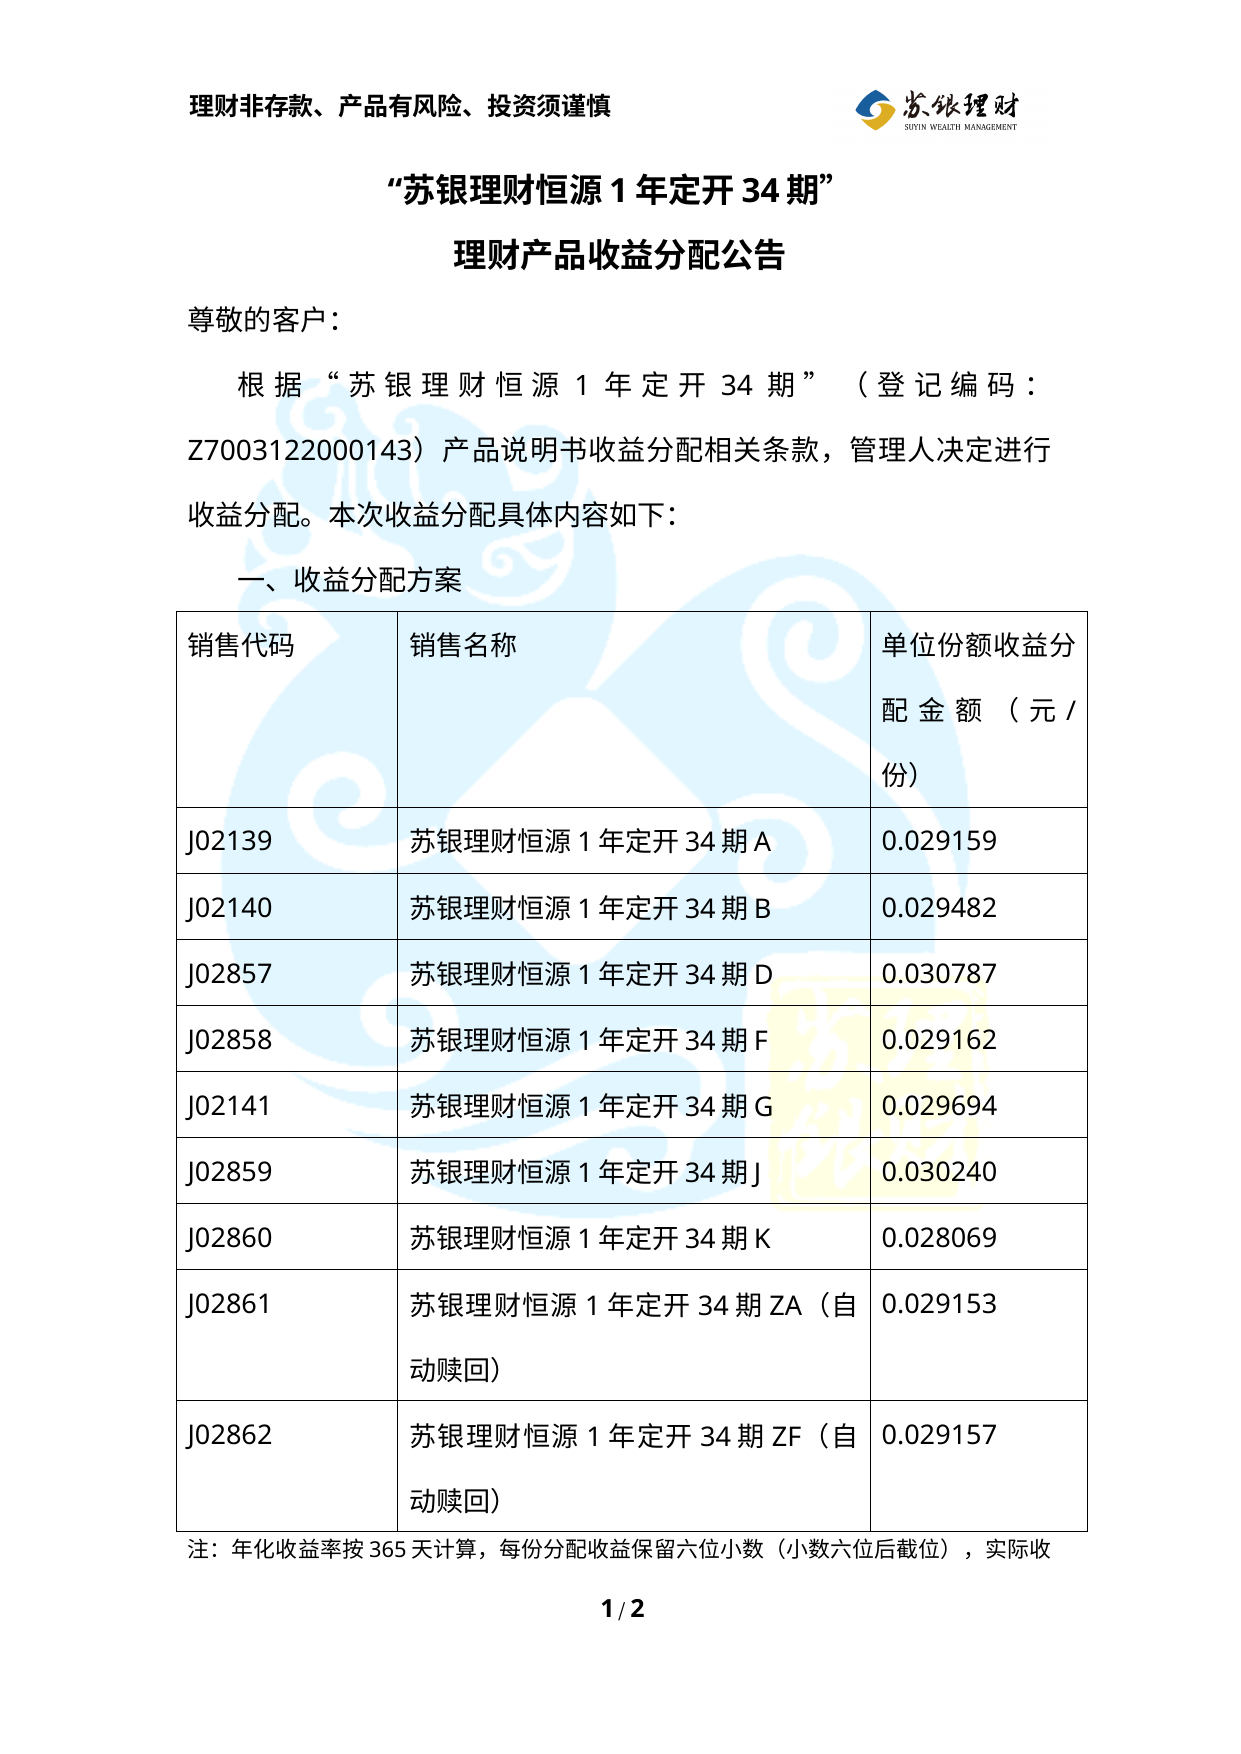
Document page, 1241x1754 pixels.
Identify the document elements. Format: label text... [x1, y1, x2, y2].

table_cell 苏银理财恒源1年定开34期A [398, 808, 870, 873]
text “苏银理财恒源1年定开34期” [187, 156, 1053, 221]
table_cell J02860 [177, 1204, 397, 1269]
table_cell 0.029157 [871, 1401, 1087, 1531]
table_cell J02139 [177, 808, 397, 873]
table_cell 苏银理财恒源1年定开34期J [398, 1138, 870, 1203]
table_header 单位份额收益分配金额（元/份） [871, 612, 1087, 807]
table_cell J02857 [177, 940, 397, 1005]
table_cell J02859 [177, 1138, 397, 1203]
table_header 销售代码 [177, 612, 397, 807]
table_cell 苏银理财恒源1年定开34期D [398, 940, 870, 1005]
table_cell 苏银理财恒源1年定开34期ZA（自动赎回） [398, 1270, 870, 1400]
table_cell 0.029482 [871, 874, 1087, 939]
text 理财产品收益分配公告 [187, 221, 1053, 286]
table_cell J02862 [177, 1401, 397, 1531]
table_cell 苏银理财恒源1年定开34期ZF（自动赎回） [398, 1401, 870, 1531]
table_cell J02140 [177, 874, 397, 939]
table_cell 苏银理财恒源1年定开34期K [398, 1204, 870, 1269]
table_header 销售名称 [398, 612, 870, 807]
table_cell 0.029153 [871, 1270, 1087, 1400]
table_cell 0.030787 [871, 940, 1087, 1005]
text 注：年化收益率按365天计算，每份分配收益保留六位小数（小数六位后截位），实际收益以实际到账金额为准。 [187, 1532, 1053, 1564]
text 尊敬的客户： [187, 286, 1053, 351]
list 收益分配方案 [187, 546, 1053, 611]
table_cell J02858 [177, 1006, 397, 1071]
table_cell 0.030240 [871, 1138, 1087, 1203]
text 根据“苏银理财恒源1年定开34期”（登记编码：Z7003122000143）产品说明书收益分配相关条款，管理人决定进行收益分配。本次收益分配具体内容如下： [187, 351, 1053, 546]
table_cell 0.029159 [871, 808, 1087, 873]
picture [831, 73, 1049, 143]
table_cell J02141 [177, 1072, 397, 1137]
table_cell 苏银理财恒源1年定开34期G [398, 1072, 870, 1137]
table_cell 0.028069 [871, 1204, 1087, 1269]
table_cell 苏银理财恒源1年定开34期F [398, 1006, 870, 1071]
table_cell J02861 [177, 1270, 397, 1400]
table_cell 0.029162 [871, 1006, 1087, 1071]
table_cell 0.029694 [871, 1072, 1087, 1137]
table_cell 苏银理财恒源1年定开34期B [398, 874, 870, 939]
